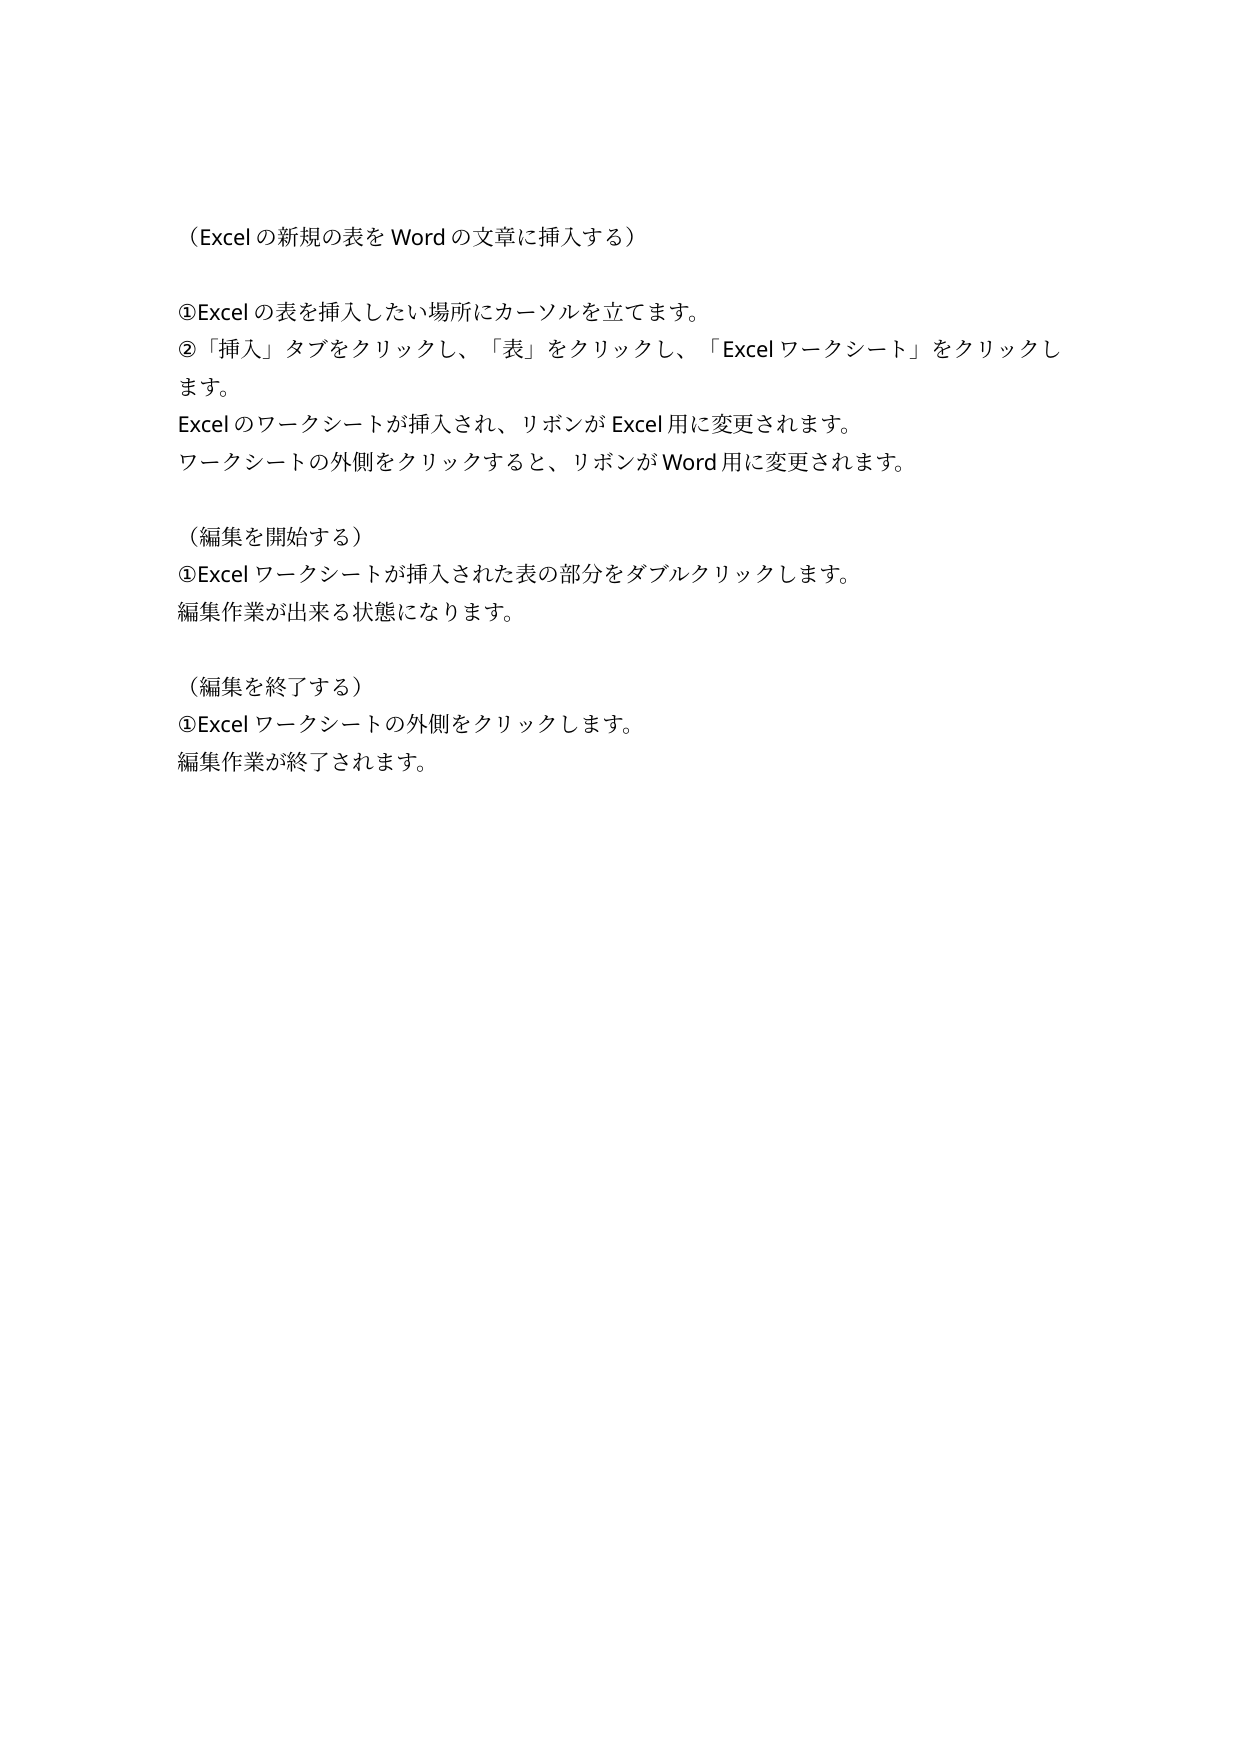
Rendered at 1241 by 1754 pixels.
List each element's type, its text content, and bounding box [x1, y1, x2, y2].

text 編集作業が出来る状態になります。 [177, 592, 1063, 629]
text ①Excelワークシートの外側をクリックします。 [177, 704, 1063, 742]
text ②「挿入」タブをクリックし、「表」をクリックし、「Excelワークシート」をクリックします。 [177, 329, 1063, 404]
text （Excelの新規の表をWordの文章に挿入する） [177, 217, 1063, 254]
text 編集作業が終了されます。 [177, 742, 1063, 779]
text （編集を開始する） [177, 517, 1063, 554]
text ワークシートの外側をクリックすると、リボンがWord用に変更されます。 [177, 442, 1063, 479]
text ①Excelの表を挿入したい場所にカーソルを立てます。 [177, 292, 1063, 329]
text Excelのワークシートが挿入され、リボンがExcel用に変更されます。 [177, 404, 1063, 442]
text （編集を終了する） [177, 667, 1063, 704]
text ①Excelワークシートが挿入された表の部分をダブルクリックします。 [177, 554, 1063, 592]
